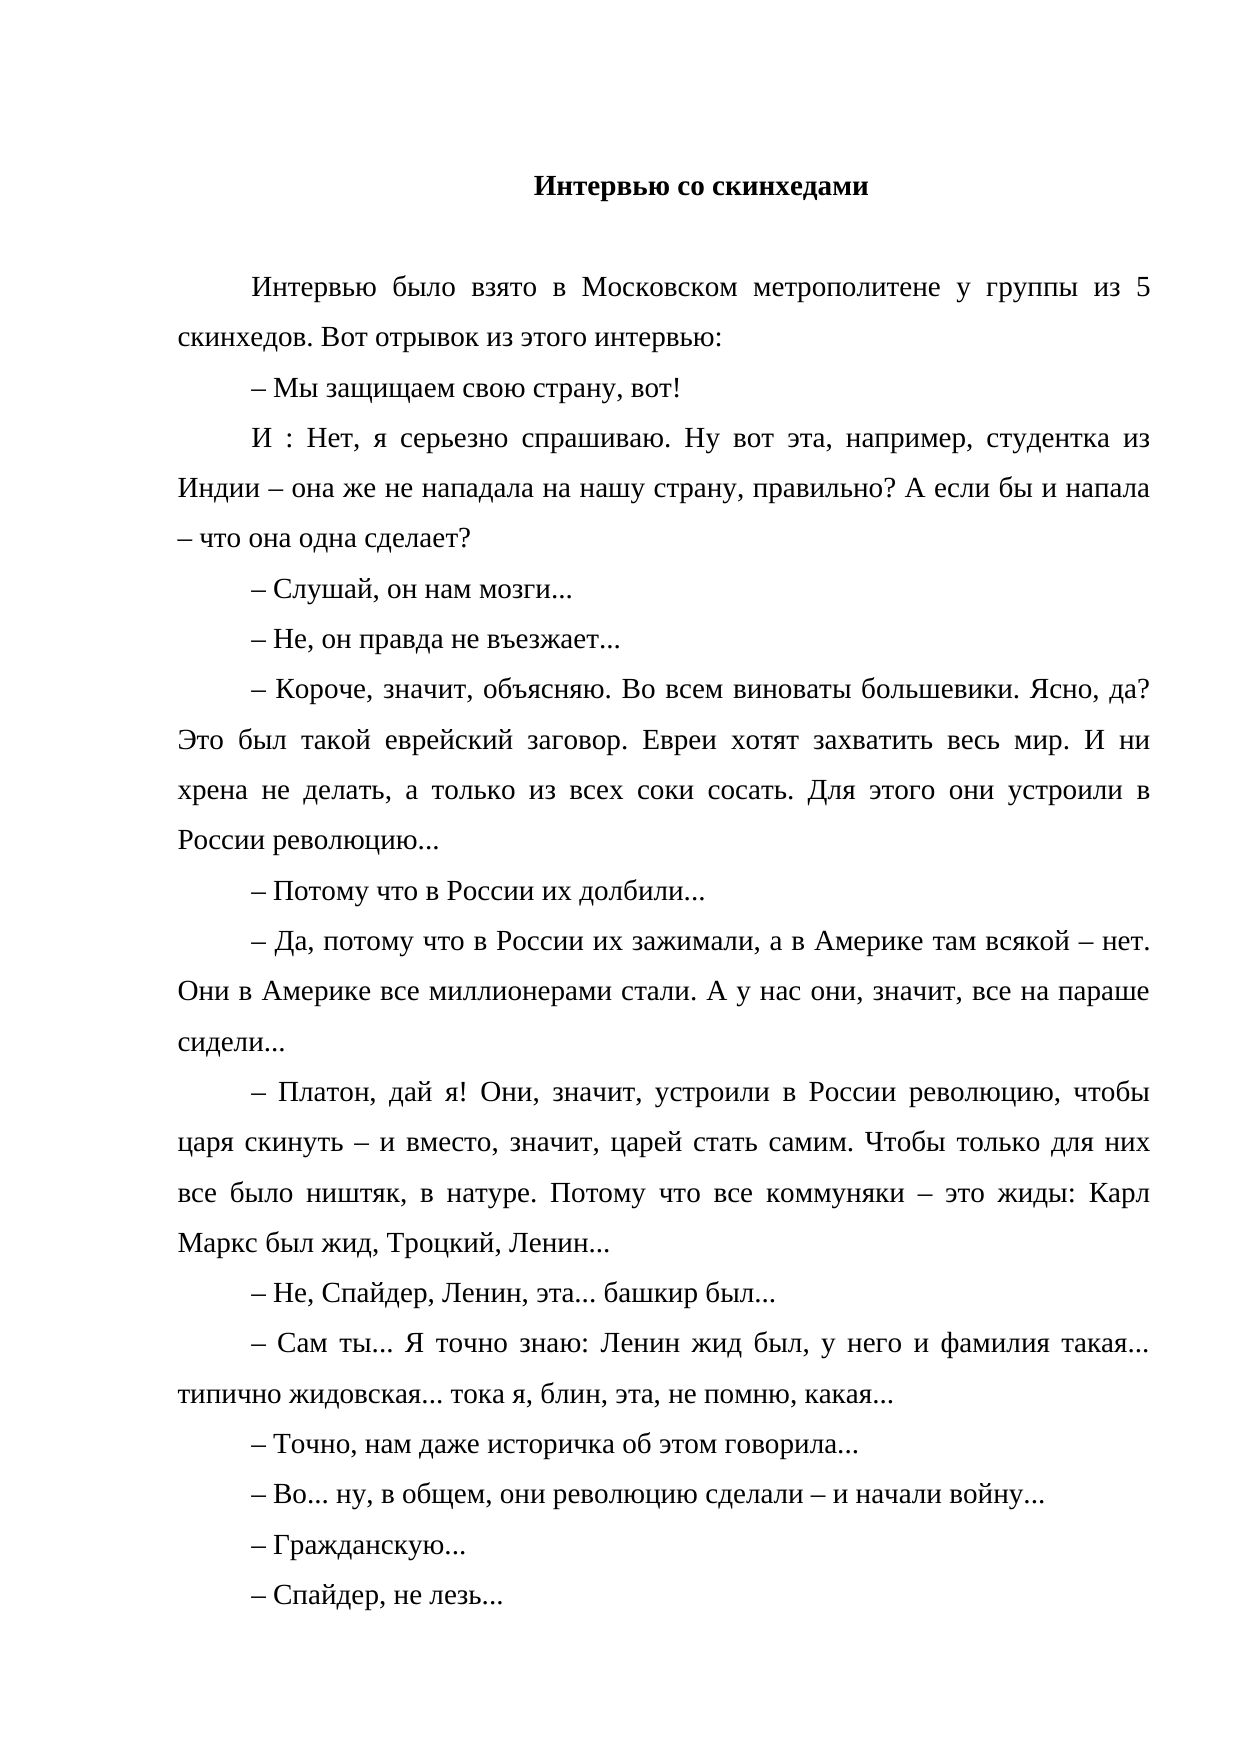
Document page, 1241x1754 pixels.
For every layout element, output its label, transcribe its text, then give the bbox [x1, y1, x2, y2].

text – Не, он правда не въезжает... [177, 621, 1152, 655]
text – Платон, дай я! Они, значит, устроили в России революцию, чтобы царя скинуть – и вместо, значит, царей стать самим. Чтобы только для них все было ништяк, в натуре. Потому что все коммуняки – это жиды: Карл Маркс был жид, Троцкий, Ленин... [177, 1074, 1152, 1258]
text – Не, Спайдер, Ленин, эта... башкир был... [177, 1275, 1152, 1309]
text – Сам ты... Я точно знаю: Ленин жид был, у него и фамилия такая... типично жидовская... тока я, блин, эта, не помню, какая... [177, 1326, 1152, 1409]
text Интервью со скинхедами [177, 168, 1152, 202]
text – Во... ну, в общем, они революцию сделали – и начали войну... [177, 1477, 1152, 1510]
text – Потому что в России их долбили... [177, 873, 1152, 906]
text И : Нет, я серьезно спрашиваю. Ну вот эта, например, студентка из Индии – она же не нападала на нашу страну, правильно? А если бы и напала – что она одна сделает? [177, 420, 1152, 554]
text Интервью было взято в Московском метрополитене у группы из 5 скинхедов. Вот отрывок из этого интервью: [177, 269, 1152, 353]
text – Точно, нам даже историчка об этом говорила... [177, 1426, 1152, 1460]
text – Слушай, он нам мозги... [177, 571, 1152, 604]
text – Гражданскую... [177, 1527, 1152, 1560]
text – Мы защищаем свою страну, вот! [177, 370, 1152, 403]
text – Да, потому что в России их зажимали, а в Америке там всякой – нет. Они в Америке все миллионерами стали. А у нас они, значит, все на параше сидели... [177, 923, 1152, 1057]
text – Спайдер, не лезь... [177, 1577, 1152, 1611]
text – Короче, значит, объясняю. Во всем виноваты большевики. Ясно, да? Это был такой еврейский заговор. Евреи хотят захватить весь мир. И ни хрена не делать, а только из всех соки сосать. Для этого они устроили в России революцию... [177, 672, 1152, 856]
